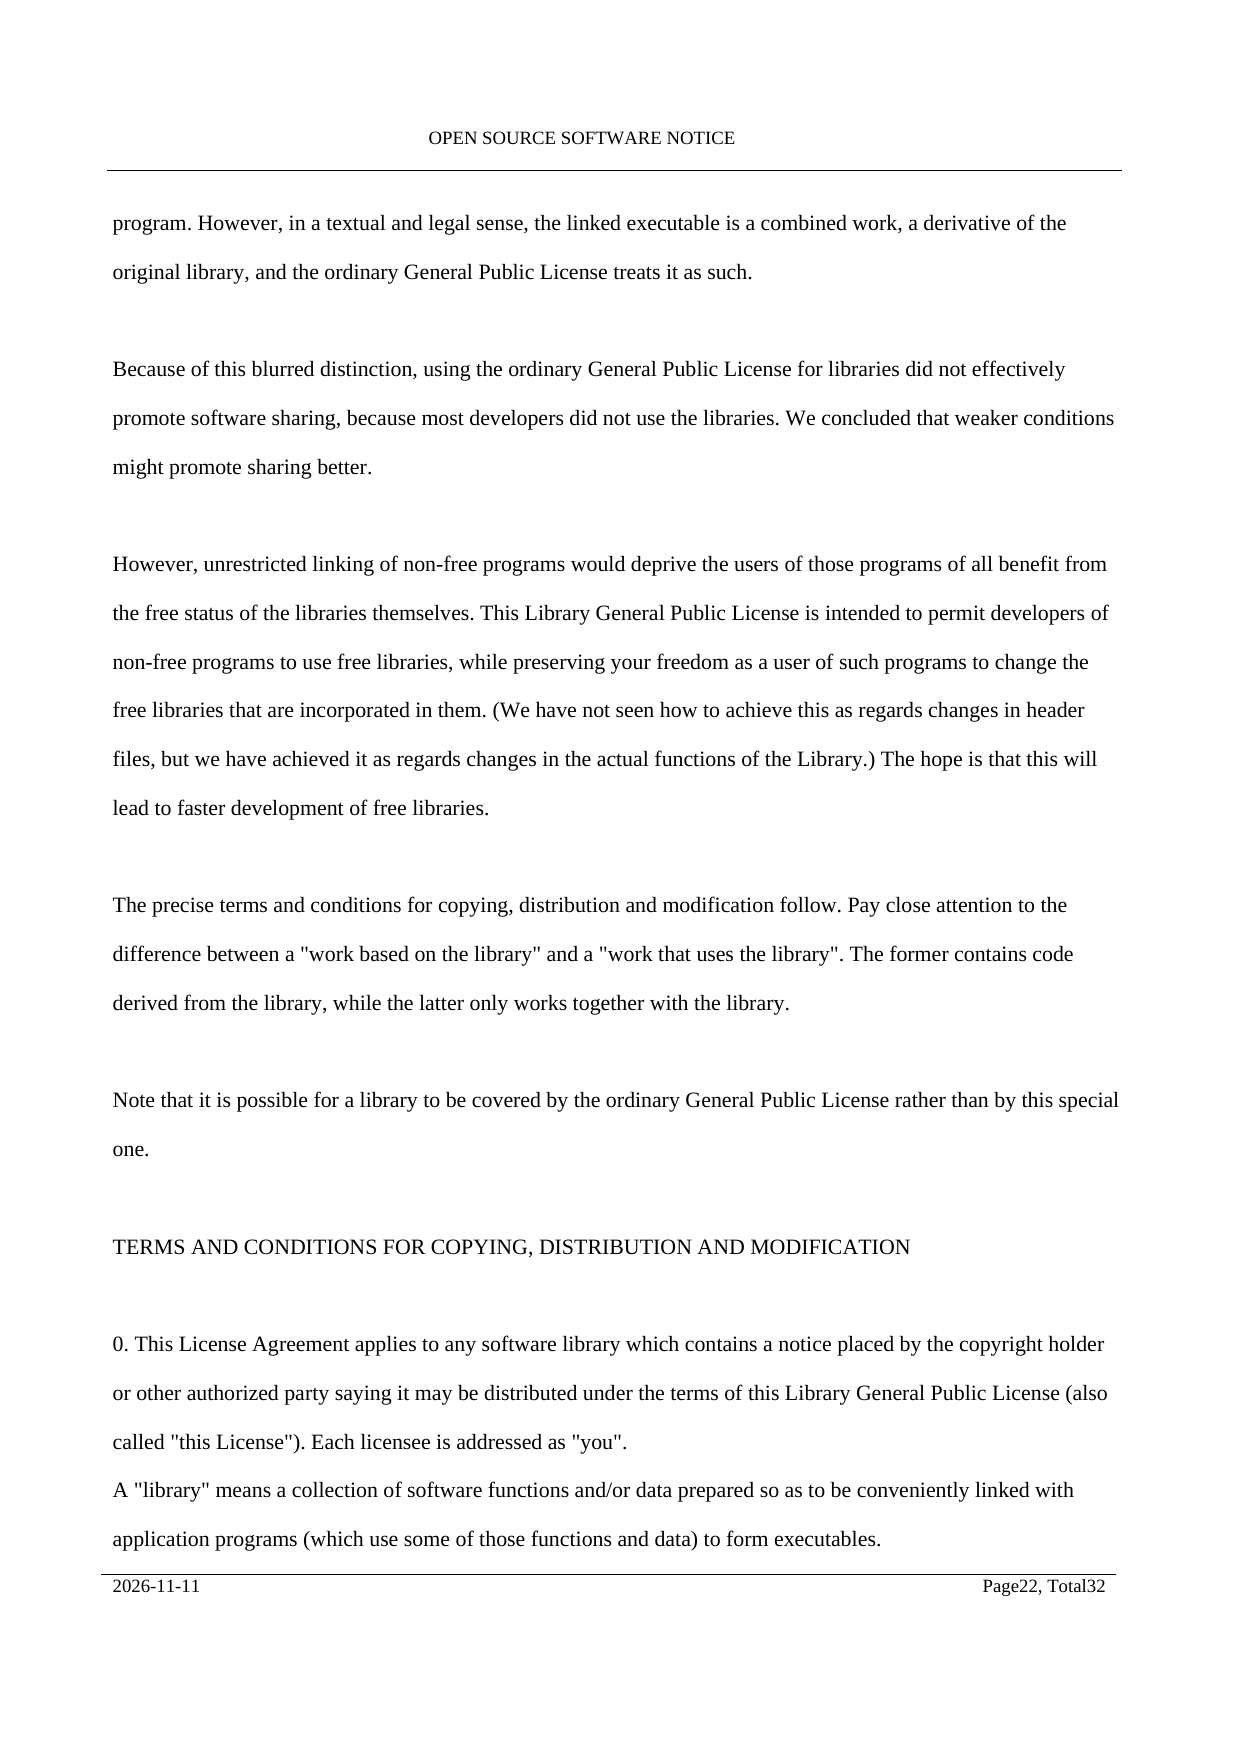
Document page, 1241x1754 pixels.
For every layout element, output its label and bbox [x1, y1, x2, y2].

text [112, 206, 1128, 1555]
